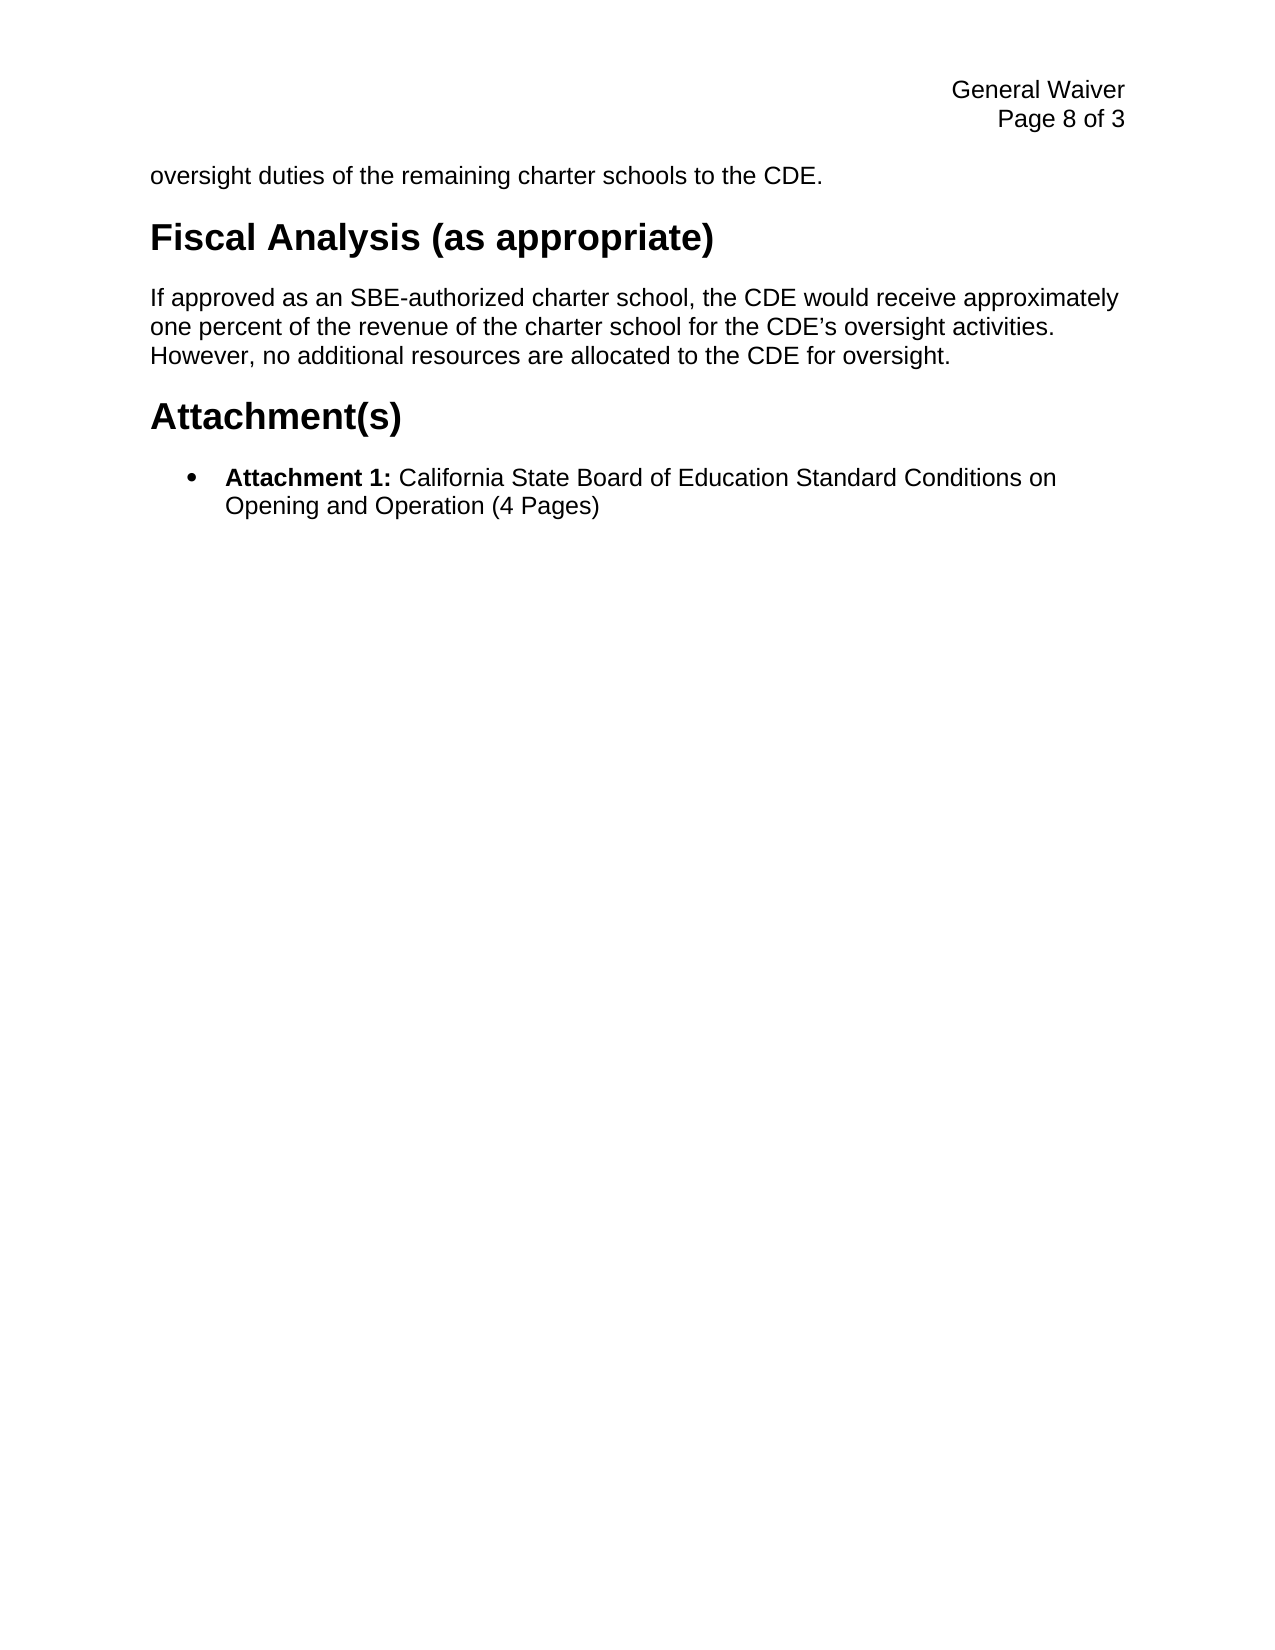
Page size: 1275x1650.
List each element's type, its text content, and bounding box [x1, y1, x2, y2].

list Attachment 1: California State Board of Education Standard Conditions on Opening and Operation (4 Pages) [187, 462, 1125, 520]
text If approved as an SBE-authorized charter school, the CDE would receive approximately one percent of the revenue of the charter school for the CDE’s oversight activities. However, no additional resources are allocated to the CDE for oversight. [150, 283, 1125, 369]
subtitle Fiscal Analysis (as appropriate) [150, 215, 1125, 258]
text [150, 161, 1125, 190]
subtitle Attachment(s) [150, 394, 1125, 437]
